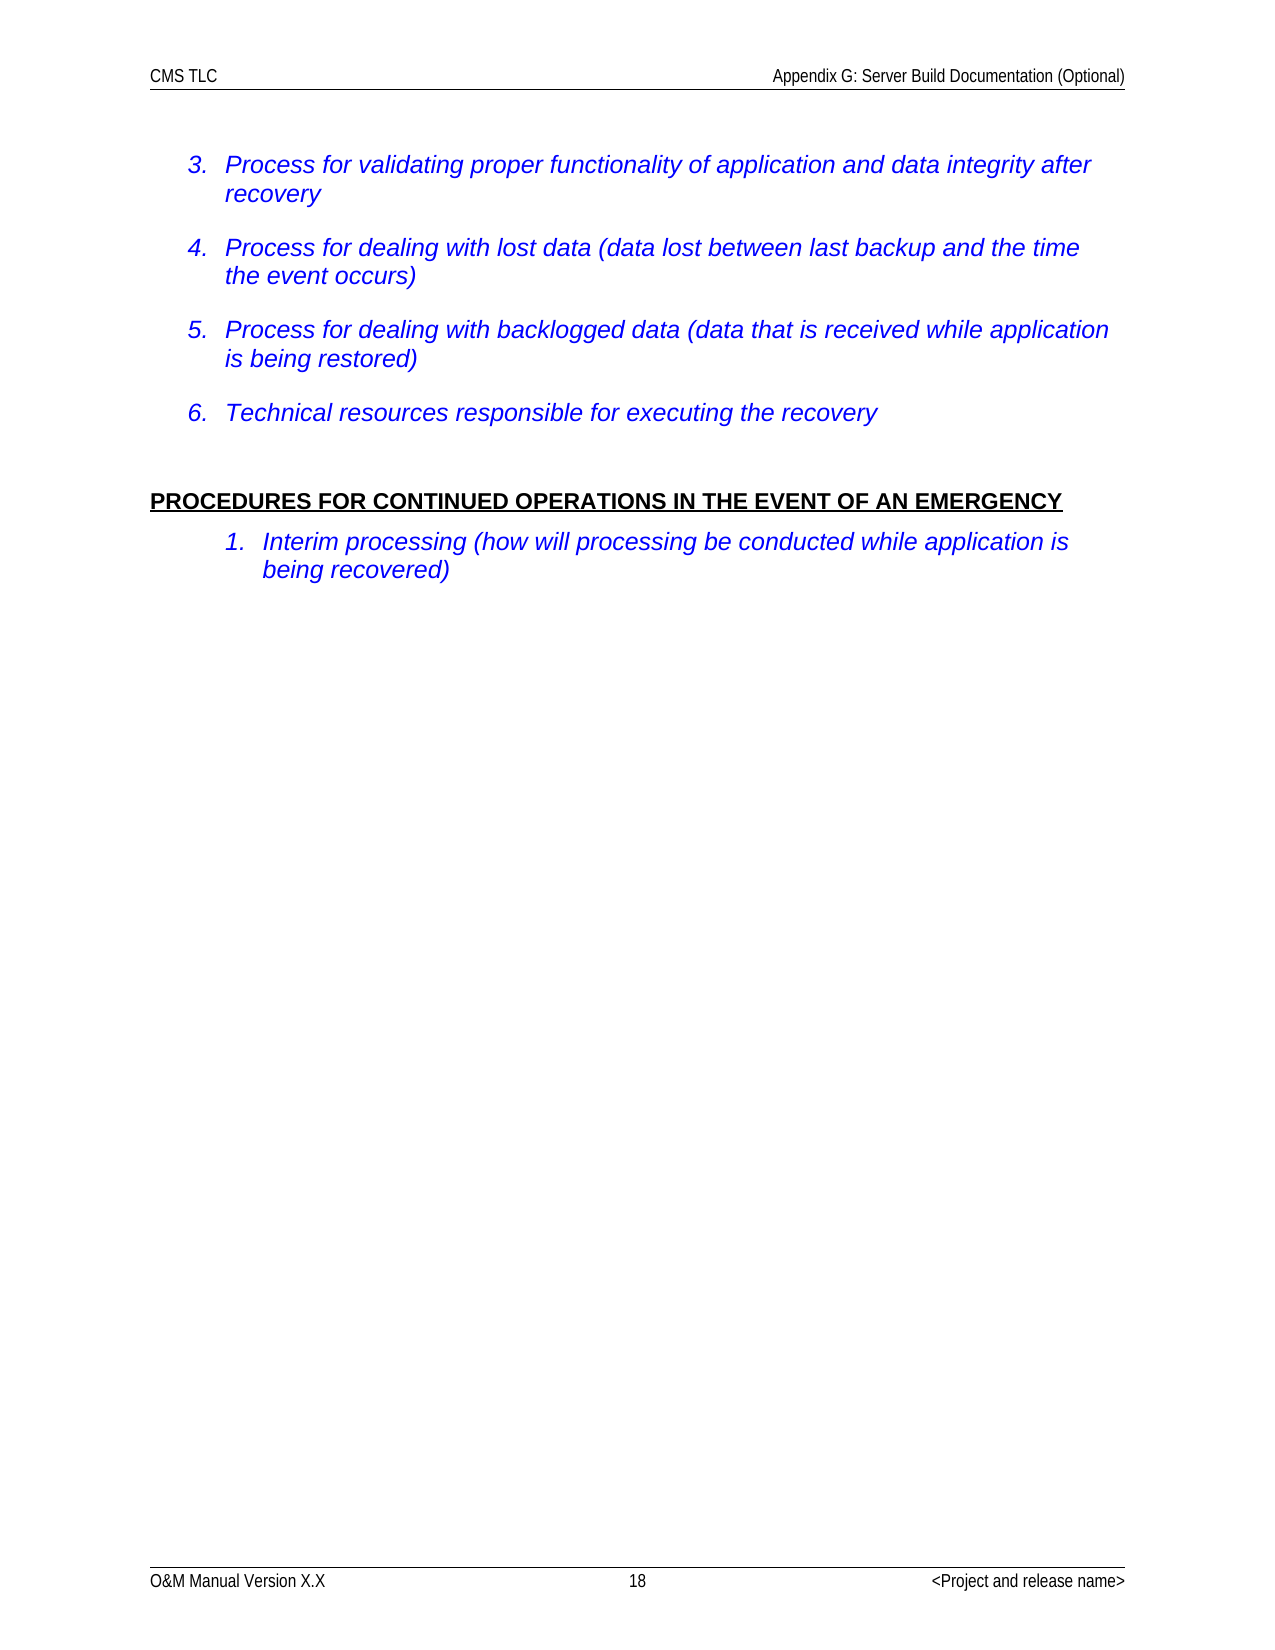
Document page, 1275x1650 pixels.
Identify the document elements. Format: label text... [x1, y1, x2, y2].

text Technical resources responsible for executing the recovery [187, 397, 1125, 426]
list Interim processing (how will processing be conducted while application is being recovered) [225, 527, 1125, 584]
text Process for validating proper functionality of application and data integrity after recovery [187, 150, 1125, 207]
text PROCEDURES FOR CONTINUED OPERATIONS IN THE EVENT OF AN EMERGENCY [150, 488, 1125, 514]
text Process for dealing with backlogged data (data that is received while application is being restored) [187, 315, 1125, 372]
text Process for dealing with lost data (data lost between last backup and the time the event occurs) [187, 232, 1125, 290]
